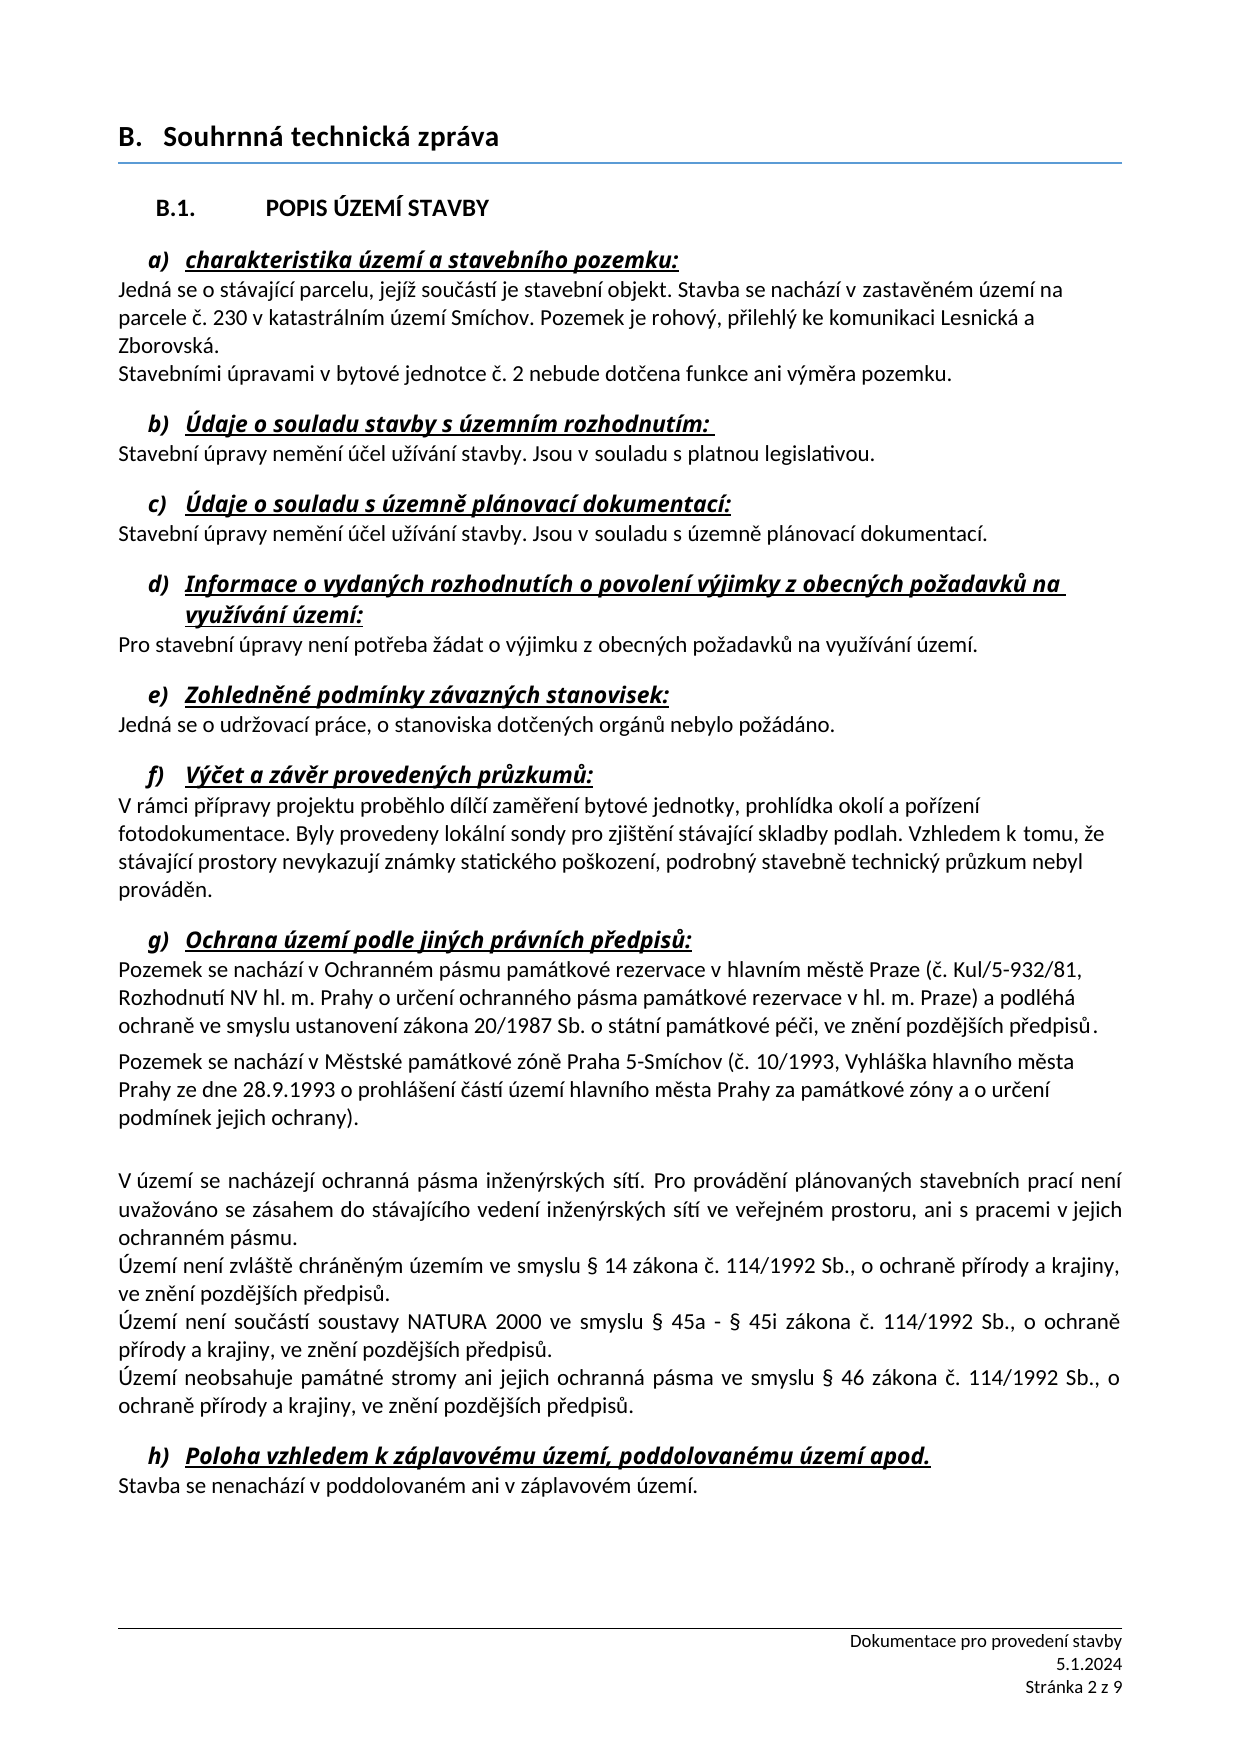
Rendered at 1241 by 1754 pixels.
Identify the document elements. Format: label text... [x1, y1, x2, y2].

title Souhrnná technická zpráva [118, 118, 1122, 162]
text Území neobsahuje památné stromy ani jejich ochranná pásma ve smyslu § 46 zákona č. 114/1992 Sb., o ochraně přírody a krajiny, ve znění pozdějších předpisů. [118, 1363, 1122, 1419]
subtitle Zohledněné podmínky závazných stanovisek: [148, 679, 1122, 711]
subtitle Údaje o souladu stavby s územním rozhodnutím: [148, 408, 1122, 439]
subtitle Informace o vydaných rozhodnutích o povolení výjimky z obecných požadavků na využívání území: [148, 568, 1122, 631]
subtitle Údaje o souladu s územně plánovací dokumentací: [148, 488, 1122, 519]
text Stavební úpravy nemění účel užívání stavby. Jsou v souladu s územně plánovací dokumentací. [118, 519, 1122, 547]
subtitle Poloha vzhledem k záplavovému území, poddolovanému území apod. [148, 1440, 1122, 1471]
text Pro stavební úpravy není potřeba žádat o výjimku z obecných požadavků na využívání území. [118, 631, 1122, 658]
subtitle Ochrana území podle jiných právních předpisů: [148, 924, 1122, 955]
text Území není zvláště chráněným územím ve smyslu § 14 zákona č. 114/1992 Sb., o ochraně přírody a krajiny, ve znění pozdějších předpisů. [118, 1251, 1122, 1307]
subtitle POPIS ÚZEMÍ STAVBY [156, 192, 1122, 223]
text Stavební úpravy nemění účel užívání stavby. Jsou v souladu s platnou legislativou. [118, 439, 1122, 467]
text Území není součástí soustavy NATURA 2000 ve smyslu § 45a - § 45i zákona č. 114/1992 Sb., o ochraně přírody a krajiny, ve znění pozdějších předpisů. [118, 1307, 1122, 1363]
text V rámci přípravy projektu proběhlo dílčí zaměření bytové jednotky, prohlídka okolí a pořízení fotodokumentace. Byly provedeny lokální sondy pro zjištění stávající skladby podlah. Vzhledem k tomu, že stávající prostory nevykazují známky statického poškození, podrobný stavebně technický průzkum nebyl prováděn. [118, 791, 1122, 903]
subtitle charakteristika území a stavebního pozemku: [148, 244, 1122, 275]
text Stavba se nenachází v poddolovaném ani v záplavovém území. [118, 1471, 1122, 1499]
text V území se nacházejí ochranná pásma inženýrských sítí. Pro provádění plánovaných stavebních prací není uvažováno se zásahem do stávajícího vedení inženýrských sítí ve veřejném prostoru, ani s pracemi v jejich ochranném pásmu. [118, 1167, 1122, 1251]
subtitle Výčet a závěr provedených průzkumů: [148, 759, 1122, 791]
text Pozemek se nachází v Ochranném pásmu památkové rezervace v hlavním městě Praze (č. Kul/5-932/81, Rozhodnutí NV hl. m. Prahy o určení ochranného pásma památkové rezervace v hl. m. Praze) a podléhá ochraně ve smyslu ustanovení zákona 20/1987 Sb. o státní památkové péči, ve znění pozdějších předpisů. [118, 955, 1122, 1039]
text Stavebními úpravami v bytové jednotce č. 2 nebude dotčena funkce ani výměra pozemku. [118, 359, 1122, 387]
text Jedná se o stávající parcelu, jejíž součástí je stavební objekt. Stavba se nachází v zastavěném území na parcele č. 230 v katastrálním území Smíchov. Pozemek je rohový, přilehlý ke komunikaci Lesnická a Zborovská. [118, 275, 1122, 359]
text Jedná se o udržovací práce, o stanoviska dotčených orgánů nebylo požádáno. [118, 711, 1122, 739]
subtitle Pozemek se nachází v Městské památkové zóně Praha 5-Smíchov (č. 10/1993, Vyhláška hlavního města Prahy ze dne 28.9.1993 o prohlášení částí území hlavního města Prahy za památkové zóny a o určení podmínek jejich ochrany). [118, 1047, 1122, 1131]
